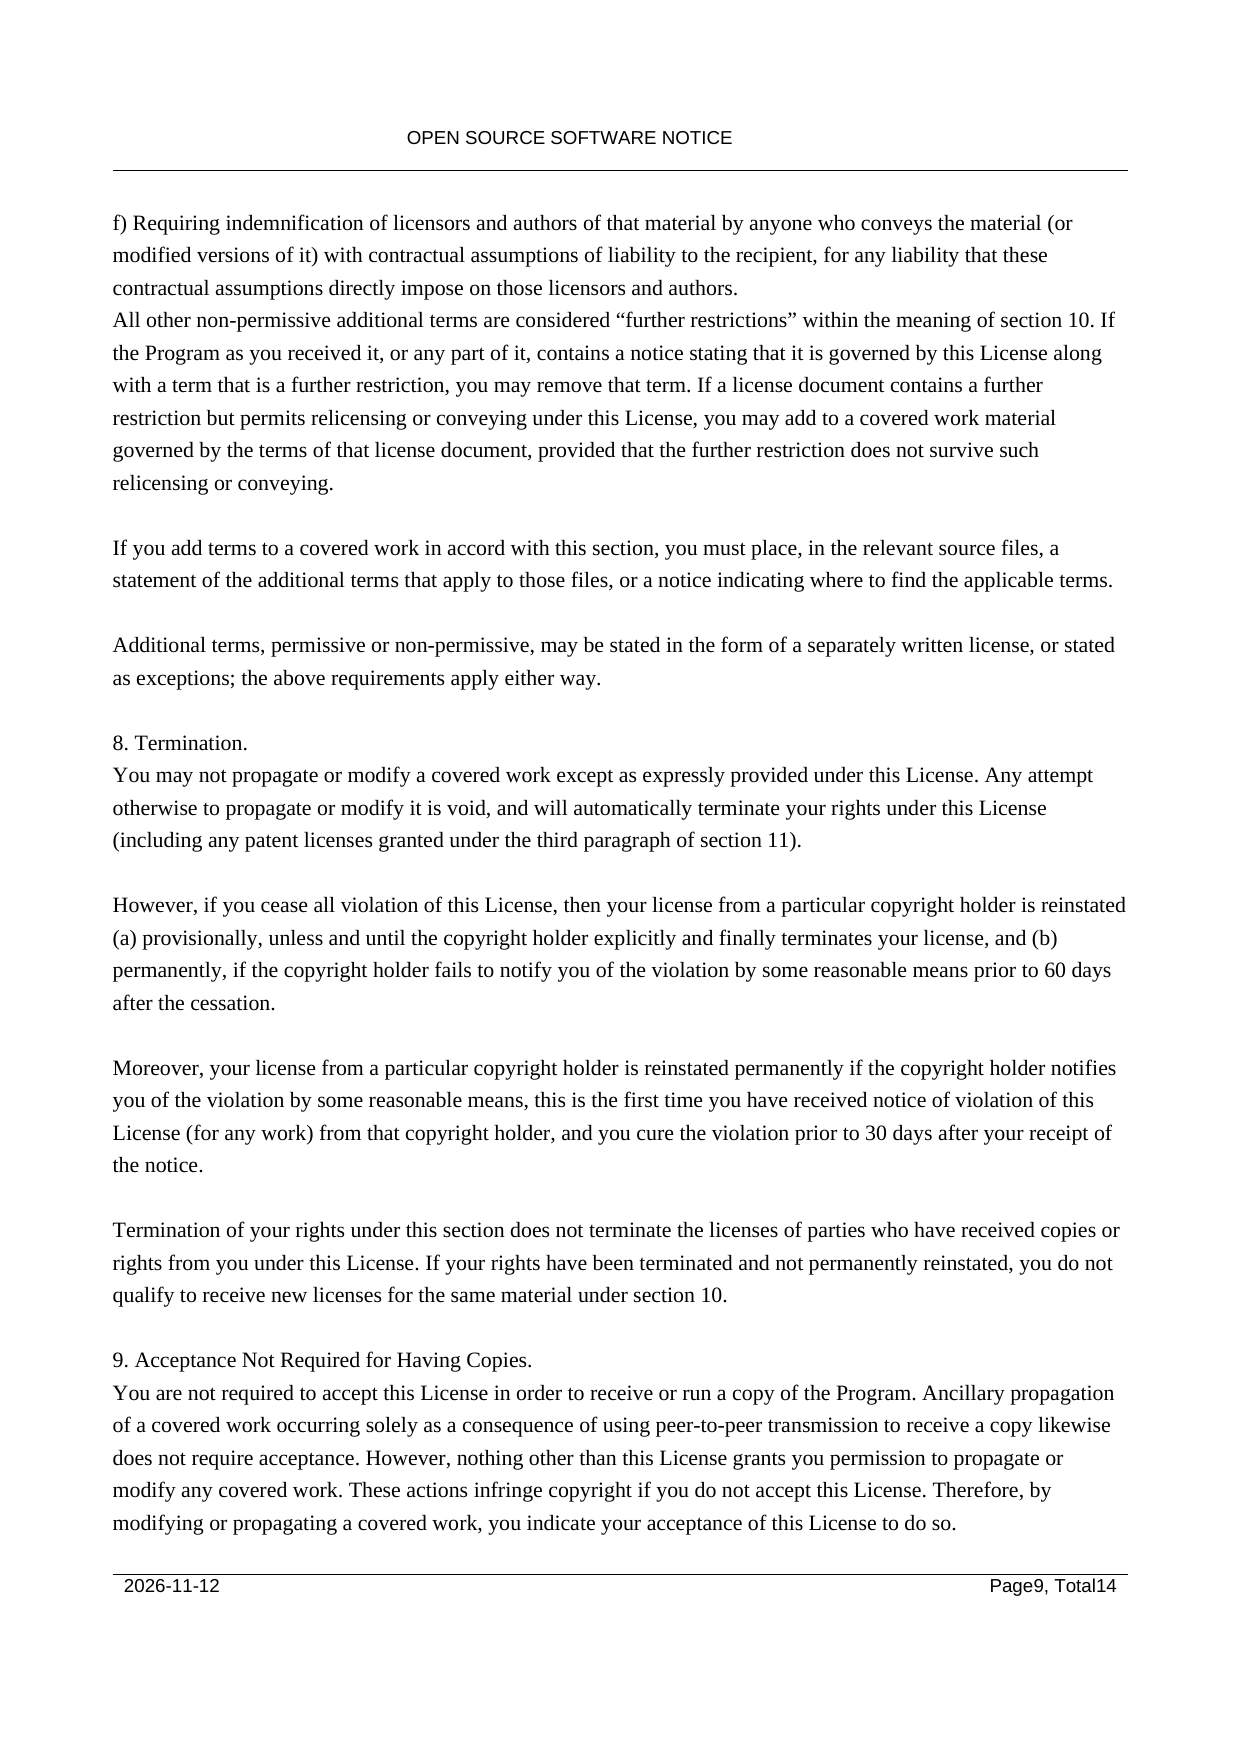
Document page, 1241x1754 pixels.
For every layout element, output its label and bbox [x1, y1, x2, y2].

text [112, 206, 1128, 1539]
